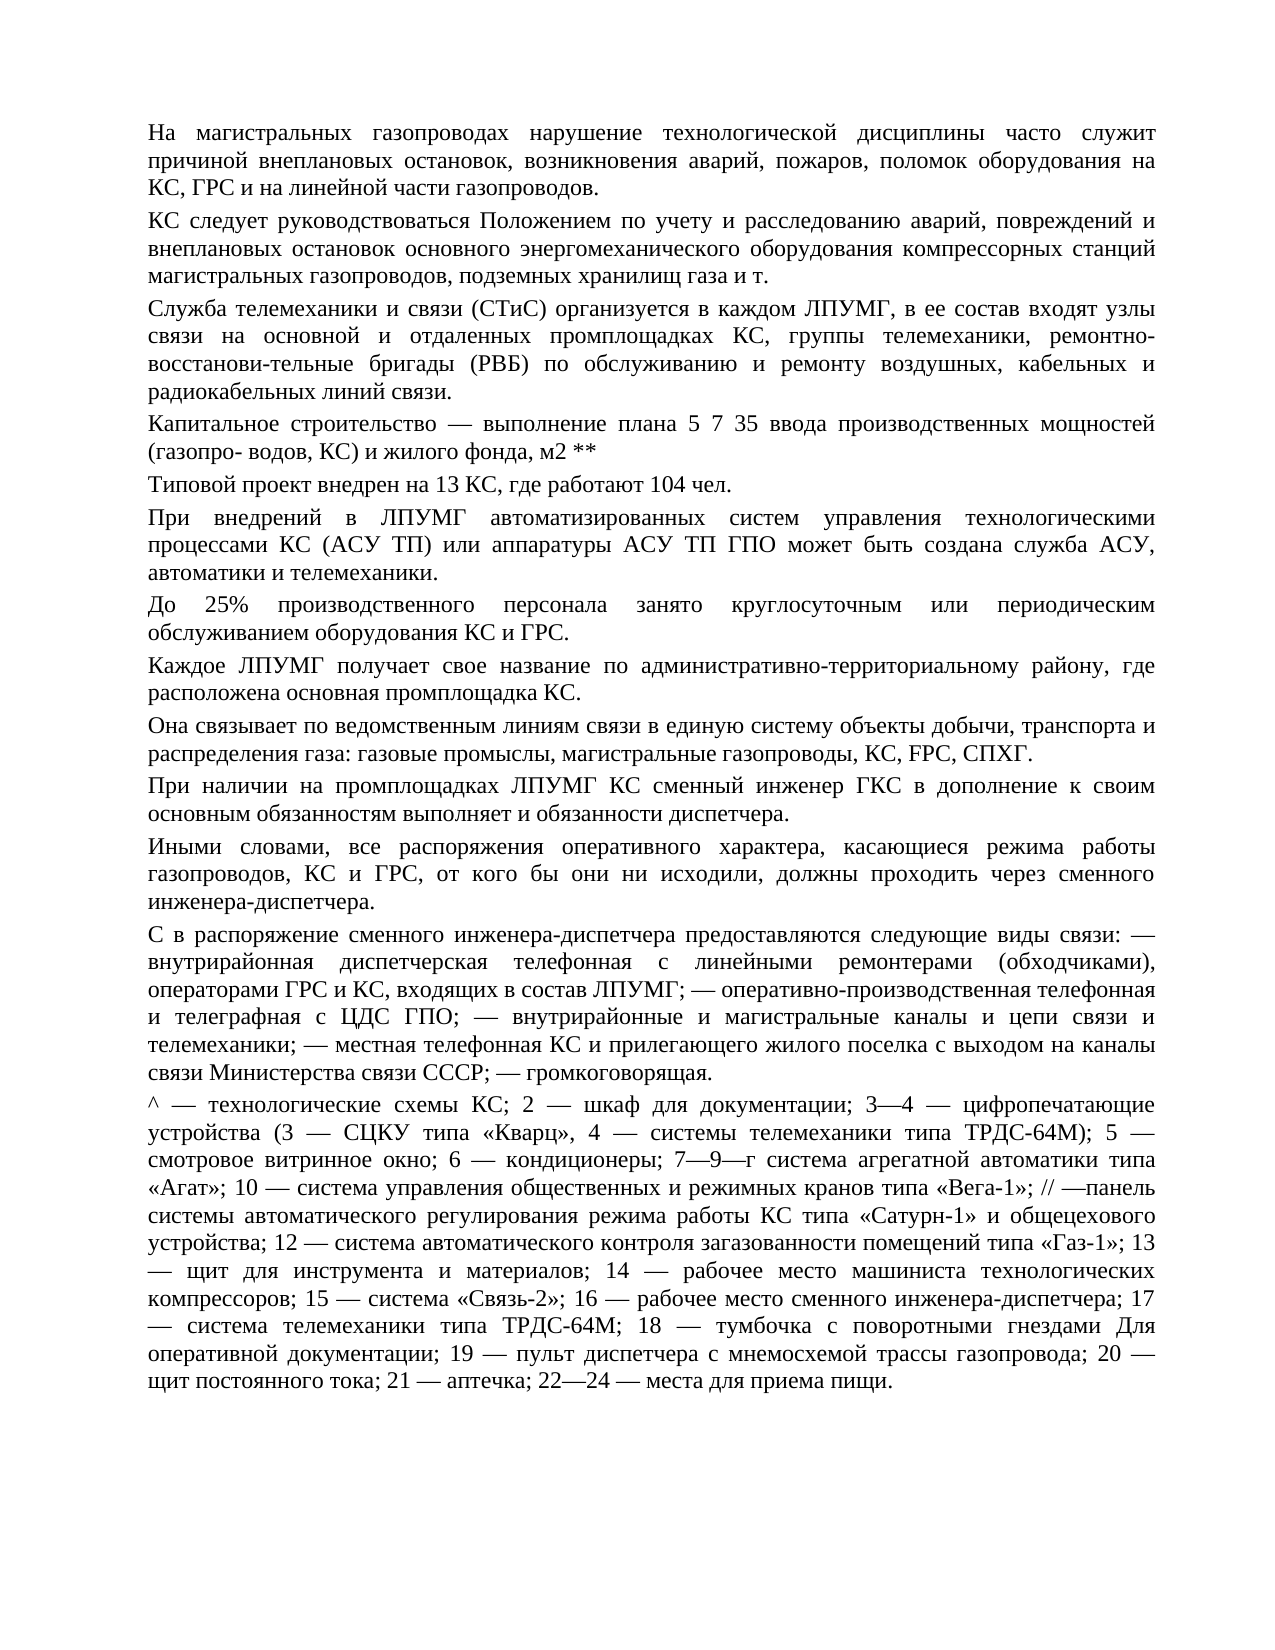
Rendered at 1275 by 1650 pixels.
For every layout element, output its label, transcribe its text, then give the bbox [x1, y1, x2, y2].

text Служба телемеханики и связи (СТиС) организуется в каждом ЛПУМГ, в ее состав входят узлы связи на основной и отдаленных промплощадках КС, группы телемеханики, ремонтно-восстанови-тельные бригады (РВБ) по обслуживанию и ремонту воздушных, кабельных и радиокабельных линий связи. [148, 294, 1157, 404]
text Капитальное строительство — выполнение плана 5 7 35 ввода производственных мощностей (газопро- водов, КС) и жилого фонда, м2 ** [148, 409, 1157, 465]
text При наличии на промплощадках ЛПУМГ КС сменный инженер ГКС в дополнение к своим основным обязанностям выполняет и обязанности диспетчера. [148, 771, 1157, 827]
text ^ — технологические схемы КС; 2 — шкаф для документации; 3—4 — цифропечатающие устройства (3 — СЦКУ типа «Кварц», 4 — системы телемеханики типа ТРДС-64М); 5 — смотровое витринное окно; 6 — кондиционеры; 7—9—г система агрегатной автоматики типа «Агат»; 10 — система управления общественных и режимных кранов типа «Вега-1»; // —панель системы автоматического регулирования режима работы КС типа «Сатурн-1» и общецехового устройства; 12 — система автоматического контроля загазованности помещений типа «Газ-1»; 13 — щит для инструмента и материалов; 14 — рабочее место машиниста технологических компрессоров; 15 — система «Связь-2»; 16 — рабочее место сменного инженера-диспетчера; 17 — система телемеханики типа ТРДС-64М; 18 — тумбочка с поворотными гнездами Для оперативной документации; 19 — пульт диспетчера с мнемосхемой трассы газопровода; 20 — щит постоянного тока; 21 — аптечка; 22—24 — места для приема пищи. [148, 1090, 1157, 1394]
text Типовой проект внедрен на 13 КС, где работают 104 чел. [148, 470, 1157, 497]
text Она связывает по ведомственным линиям связи в единую систему объекты добычи, транспорта и распределения газа: газовые промыслы, магистральные газопроводы, КС, FPC, СПХГ. [148, 711, 1157, 766]
text При внедрений в ЛПУМГ автоматизированных систем управления технологическими процессами КС (АСУ ТП) или аппаратуры АСУ ТП ГПО может быть создана служба АСУ, автоматики и телемеханики. [148, 502, 1157, 585]
text КС следует руководствоваться Положением по учету и расследованию аварий, повреждений и внеплановых остановок основного энергомеханического оборудования компрессорных станций магистральных газопроводов, подземных хранилищ газа и т. [148, 206, 1157, 289]
text Каждое ЛПУМГ получает свое название по административно-территориальному району, где расположена основная промплощадка КС. [148, 651, 1157, 706]
text С в распоряжение сменного инженера-диспетчера предоставляются следующие виды связи: — внутрирайонная диспетчерская телефонная с линейными ремонтерами (обходчиками), операторами ГРС и КС, входящих в состав ЛПУМГ; — оперативно-производственная телефонная и телеграфная с ЦДС ГПО; — внутрирайонные и магистральные каналы и цепи связи и телемеханики; — местная телефонная КС и прилегающего жилого поселка с выходом на каналы связи Министерства связи СССР; — громкоговорящая. [148, 919, 1157, 1085]
text До 25% производственного персонала занято круглосуточным или периодическим обслуживанием оборудования КС и ГРС. [148, 590, 1157, 646]
text Иными словами, все распоряжения оперативного характера, касающиеся режима работы газопроводов, КС и ГРС, от кого бы они ни исходили, должны проходить через сменного инженера-диспетчера. [148, 832, 1157, 914]
text На магистральных газопроводах нарушение технологической дисциплины часто служит причиной внеплановых остановок, возникновения аварий, пожаров, поломок оборудования на КС, ГРС и на линейной части газопроводов. [148, 118, 1157, 201]
